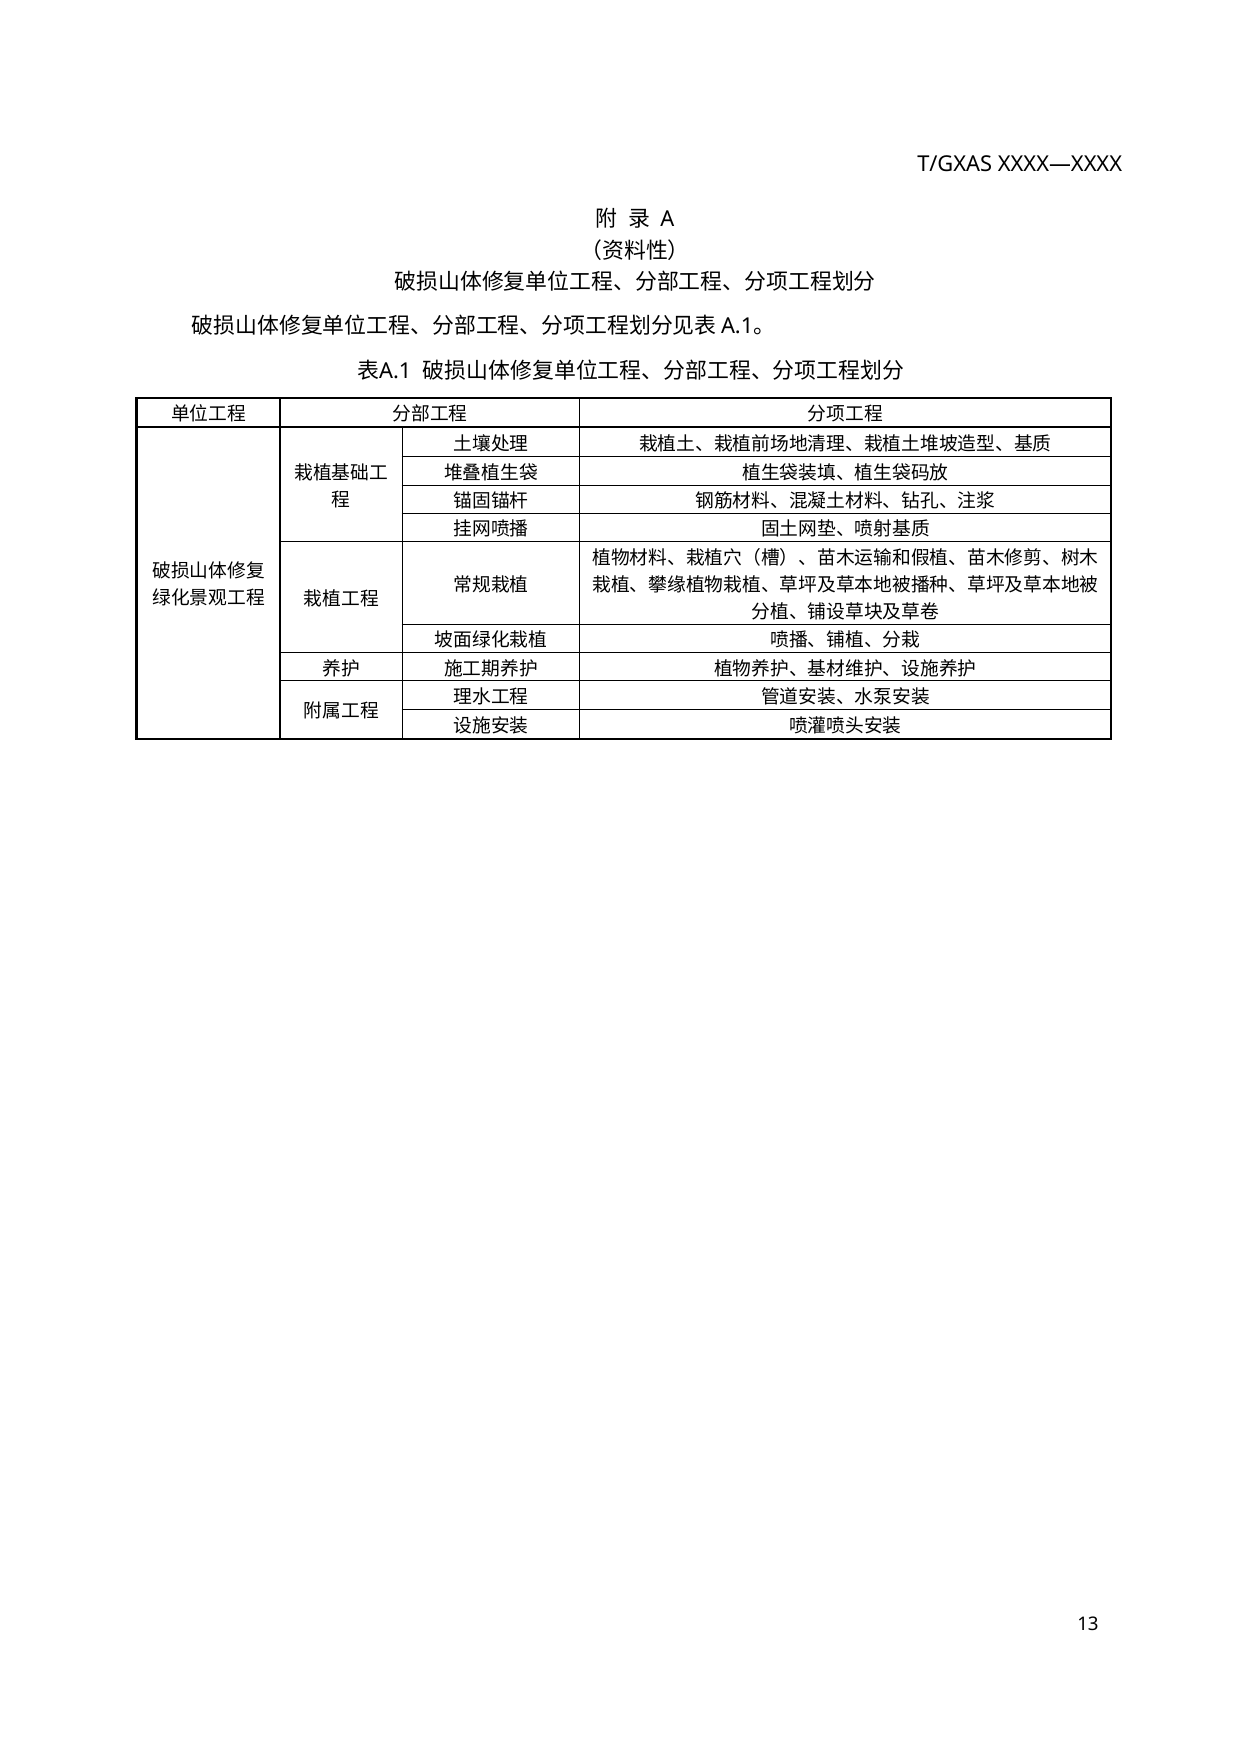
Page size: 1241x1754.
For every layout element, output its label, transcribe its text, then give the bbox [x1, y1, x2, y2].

text 破损山体修复单位工程、分部工程、分项工程划分见表A.1。 [148, 308, 1122, 340]
table_cell 设施安装 [403, 710, 579, 738]
table_cell 锚固锚杆 [403, 486, 579, 513]
table_cell 理水工程 [403, 681, 579, 708]
table_cell 喷灌喷头安装 [580, 710, 1110, 738]
table_header 单位工程 [138, 399, 279, 426]
table_cell 植物材料、栽植穴（槽）、苗木运输和假植、苗木修剪、树木栽植、攀缘植物栽植、草坪及草本地被播种、草坪及草本地被分植、铺设草块及草卷 [580, 542, 1110, 624]
table_cell 栽植基础工程 [281, 428, 402, 541]
table_cell 挂网喷播 [403, 514, 579, 541]
table_cell 植生袋装填、植生袋码放 [580, 457, 1110, 485]
table_cell 常规栽植 [403, 542, 579, 624]
table_cell 喷播、铺植、分栽 [580, 625, 1110, 652]
table_cell 施工期养护 [403, 653, 579, 680]
table_cell 堆叠植生袋 [403, 457, 579, 485]
text （资料性） 破损山体修复单位工程、分部工程、分项工程划分 [148, 201, 1122, 296]
table_cell 养护 [281, 653, 402, 680]
table_cell 栽植土、栽植前场地清理、栽植土堆坡造型、基质 [580, 428, 1110, 456]
table_cell 破损山体修复绿化景观工程 [138, 428, 279, 738]
table_cell 栽植工程 [281, 542, 402, 652]
table_header 分部工程 [281, 399, 579, 426]
table_cell 土壤处理 [403, 428, 579, 456]
table_cell 管道安装、水泵安装 [580, 681, 1110, 708]
table_cell 固土网垫、喷射基质 [580, 514, 1110, 541]
table_cell 植物养护、基材维护、设施养护 [580, 653, 1110, 680]
text 破损山体修复单位工程、分部工程、分项工程划分 [148, 353, 1122, 384]
table_header 分项工程 [580, 399, 1110, 426]
table_cell 附属工程 [281, 681, 402, 738]
table_cell 坡面绿化栽植 [403, 625, 579, 652]
table_cell 钢筋材料、混凝土材料、钻孔、注浆 [580, 486, 1110, 513]
